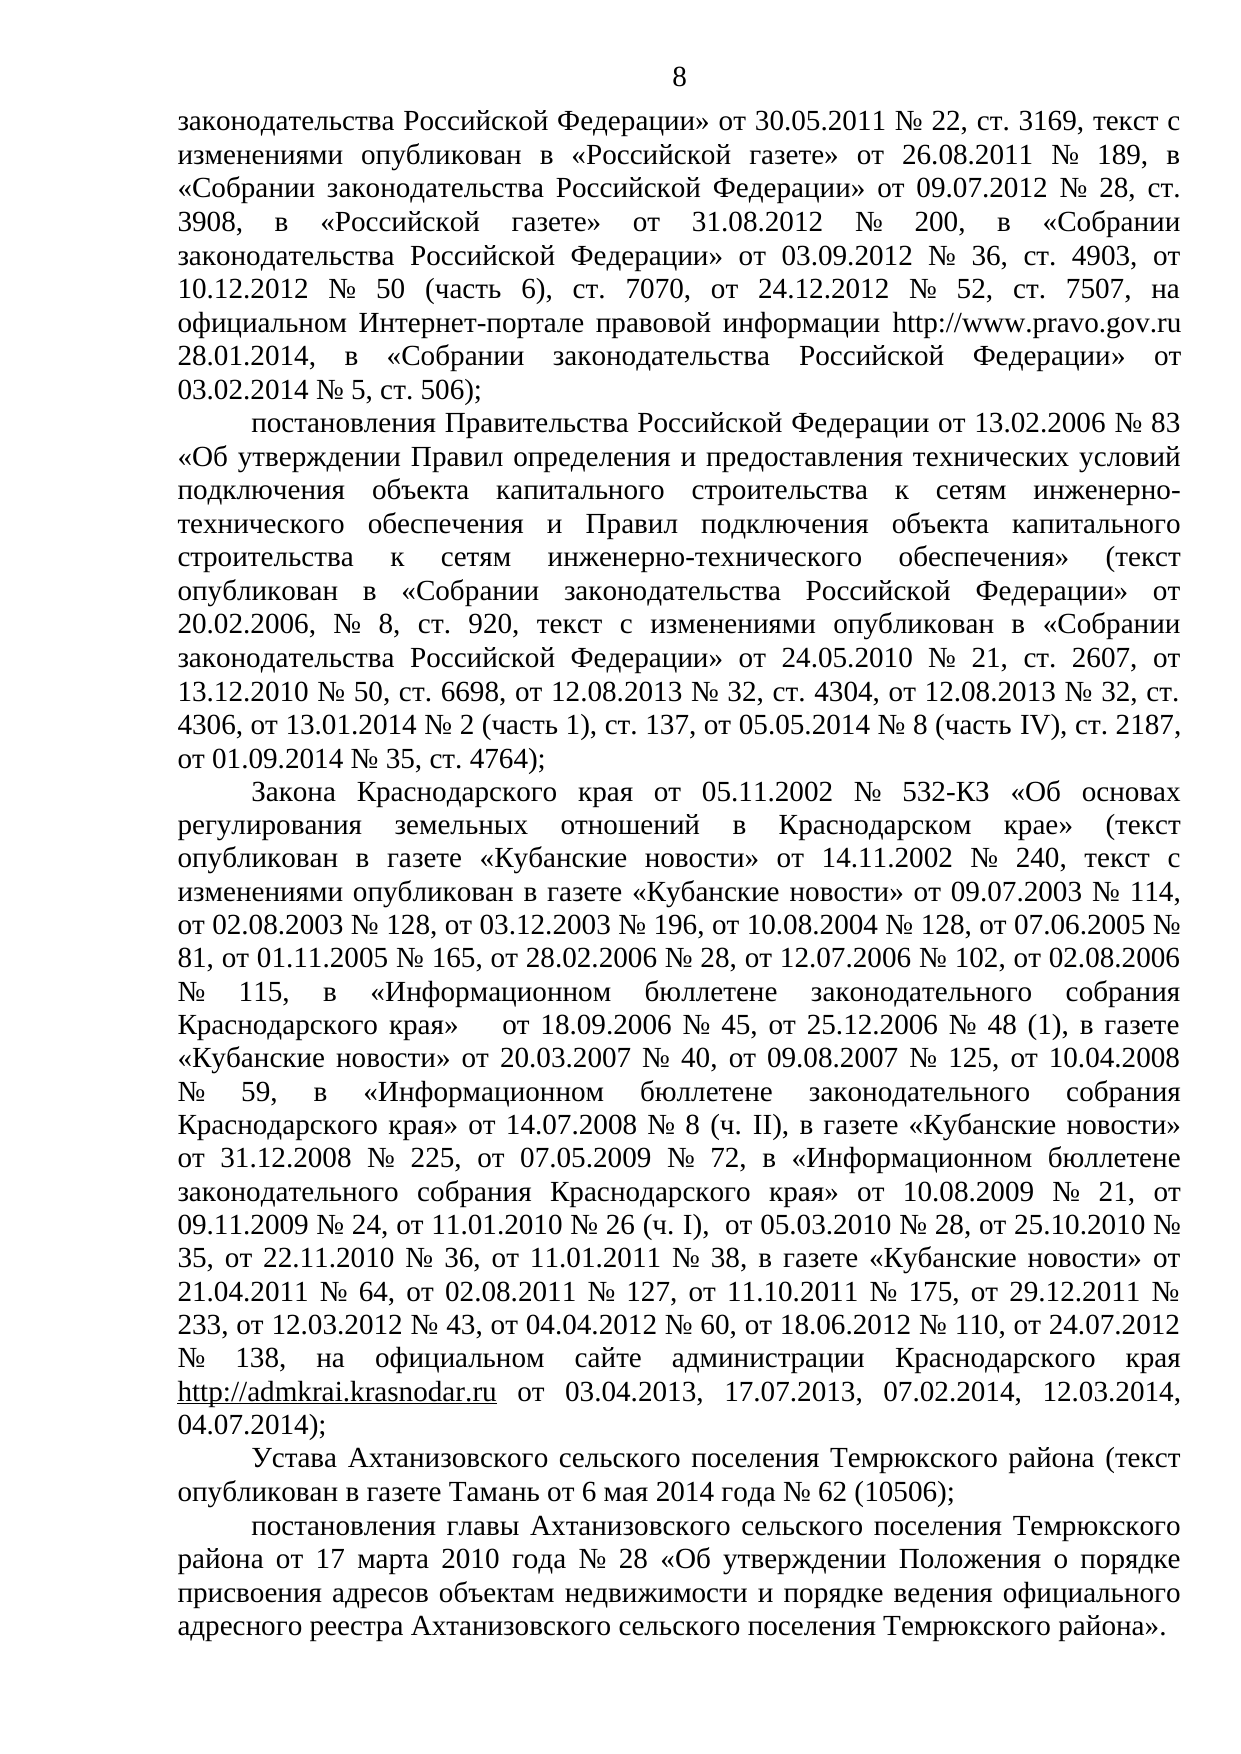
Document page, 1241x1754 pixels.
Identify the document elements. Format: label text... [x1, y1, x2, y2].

text Устава Ахтанизовского сельского поселения Темрюкского района (текст опубликован в газете Тамань от 6 мая 2014 года № 62 (10506); [177, 1441, 1181, 1508]
text постановления Правительства Российской Федерации от 13.02.2006 № 83 «Об утверждении Правил определения и предоставления технических условий подключения объекта капитального строительства к сетям инженерно-технического обеспечения и Правил подключения объекта капитального строительства к сетям инженерно-технического обеспечения» (текст опубликован в «Собрании законодательства Российской Федерации» от 20.02.2006, № 8, ст. 920, текст с изменениями опубликован в «Собрании законодательства Российской Федерации» от 24.05.2010 № 21, ст. 2607, от 13.12.2010 № 50, ст. 6698, от 12.08.2013 № 32, ст. 4304, от 12.08.2013 № 32, ст. 4306, от 13.01.2014 № 2 (часть 1), ст. 137, от 05.05.2014 № 8 (часть IV), ст. 2187, от 01.09.2014 № 35, ст. 4764); [177, 405, 1181, 774]
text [177, 103, 1181, 405]
text Закона Краснодарского края от 05.11.2002 № 532-КЗ «Об основах регулирования земельных отношений в Краснодарском крае» (текст опубликован в газете «Кубанские новости» от 14.11.2002 № 240, текст с изменениями опубликован в газете «Кубанские новости» от 09.07.2003 № 114, от 02.08.2003 № 128, от 03.12.2003 № 196, от 10.08.2004 № 128, от 07.06.2005 № 81, от 01.11.2005 № 165, от 28.02.2006 № 28, от 12.07.2006 № 102, от 02.08.2006 № 115, в «Информационном бюллетене законодательного собрания Краснодарского края» от 18.09.2006 № 45, от 25.12.2006 № 48 (1), в газете «Кубанские новости» от 20.03.2007 № 40, от 09.08.2007 № 125, от 10.04.2008 № 59, в «Информационном бюллетене законодательного собрания Краснодарского края» от 14.07.2008 № 8 (ч. II), в газете «Кубанские новости» от 31.12.2008 № 225, от 07.05.2009 № 72, в «Информационном бюллетене законодательного собрания Краснодарского края» от 10.08.2009 № 21, от 09.11.2009 № 24, от 11.01.2010 № 26 (ч. I), от 05.03.2010 № 28, от 25.10.2010 № 35, от 22.11.2010 № 36, от 11.01.2011 № 38, в газете «Кубанские новости» от 21.04.2011 № 64, от 02.08.2011 № 127, от 11.10.2011 № 175, от 29.12.2011 № 233, от 12.03.2012 № 43, от 04.04.2012 № 60, от 18.06.2012 № 110, от 24.07.2012 № 138, на официальном сайте администрации Краснодарского края http://admkrai.krasnodar.ru от 03.04.2013, 17.07.2013, 07.02.2014, 12.03.2014, 04.07.2014); [177, 774, 1181, 1441]
text постановления главы Ахтанизовского сельского поселения Темрюкского района от 17 марта 2010 года № 28 «Об утверждении Положения о порядке присвоения адресов объектам недвижимости и порядке ведения официального адресного реестра Ахтанизовского сельского поселения Темрюкского района». [177, 1508, 1181, 1642]
